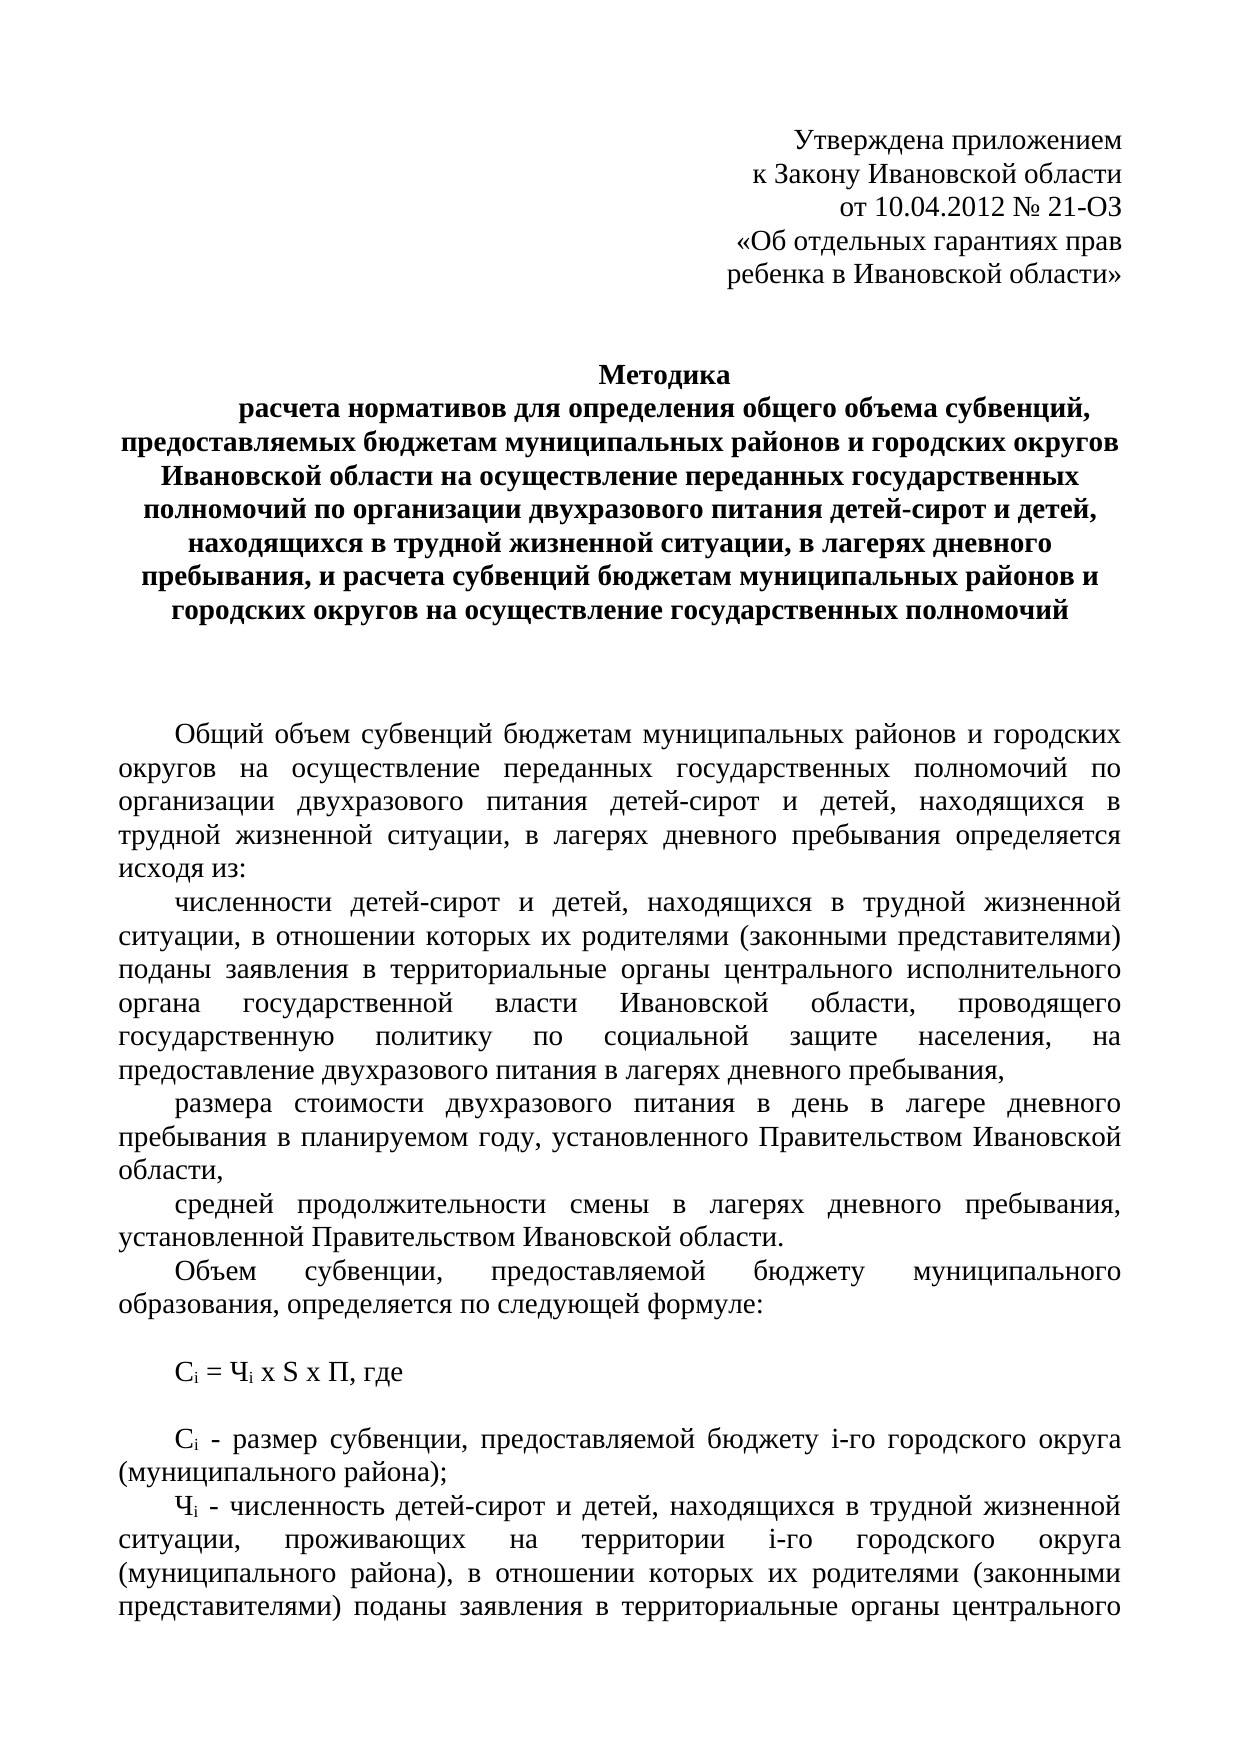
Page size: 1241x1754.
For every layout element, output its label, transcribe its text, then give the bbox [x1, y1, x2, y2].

text «Об отдельных гарантиях прав [118, 223, 1122, 256]
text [118, 1488, 1122, 1622]
text Общий объем субвенций бюджетам муниципальных районов и городских округов на осуществление переданных государственных полномочий по организации двухразового питания детей-сирот и детей, находящихся в трудной жизненной ситуации, в лагерях дневного пребывания определяется исходя из: [118, 716, 1122, 884]
text Объем субвенции, предоставляемой бюджету муниципального образования, определяется по следующей формуле: [118, 1253, 1122, 1320]
text Методика [118, 357, 1122, 391]
text к Закону Ивановской области [118, 156, 1122, 189]
text от 10.04.2012 № 21-ОЗ [118, 189, 1122, 223]
text Сi - размер субвенции, предоставляемой бюджету i-го городского округа (муниципального района); [118, 1421, 1122, 1488]
text расчета нормативов для определения общего объема субвенций, предоставляемых бюджетам муниципальных районов и городских округов Ивановской области на осуществление переданных государственных полномочий по организации двухразового питания детей-сирот и детей, находящихся в трудной жизненной ситуации, в лагерях дневного пребывания, и расчета субвенций бюджетам муниципальных районов и городских округов на осуществление государственных полномочий [118, 391, 1122, 625]
text Утверждена приложением [118, 122, 1122, 156]
text размера стоимости двухразового питания в день в лагере дневного пребывания в планируемом году, установленного Правительством Ивановской области, [118, 1085, 1122, 1186]
text ребенка в Ивановской области» [118, 256, 1122, 290]
text Сi = Чi x S x П, где [118, 1354, 1122, 1387]
text средней продолжительности смены в лагерях дневного пребывания, установленной Правительством Ивановской области. [118, 1186, 1122, 1253]
text численности детей-сирот и детей, находящихся в трудной жизненной ситуации, в отношении которых их родителями (законными представителями) поданы заявления в территориальные органы центрального исполнительного органа государственной власти Ивановской области, проводящего государственную политику по социальной защите населения, на предоставление двухразового питания в лагерях дневного пребывания, [118, 884, 1122, 1085]
